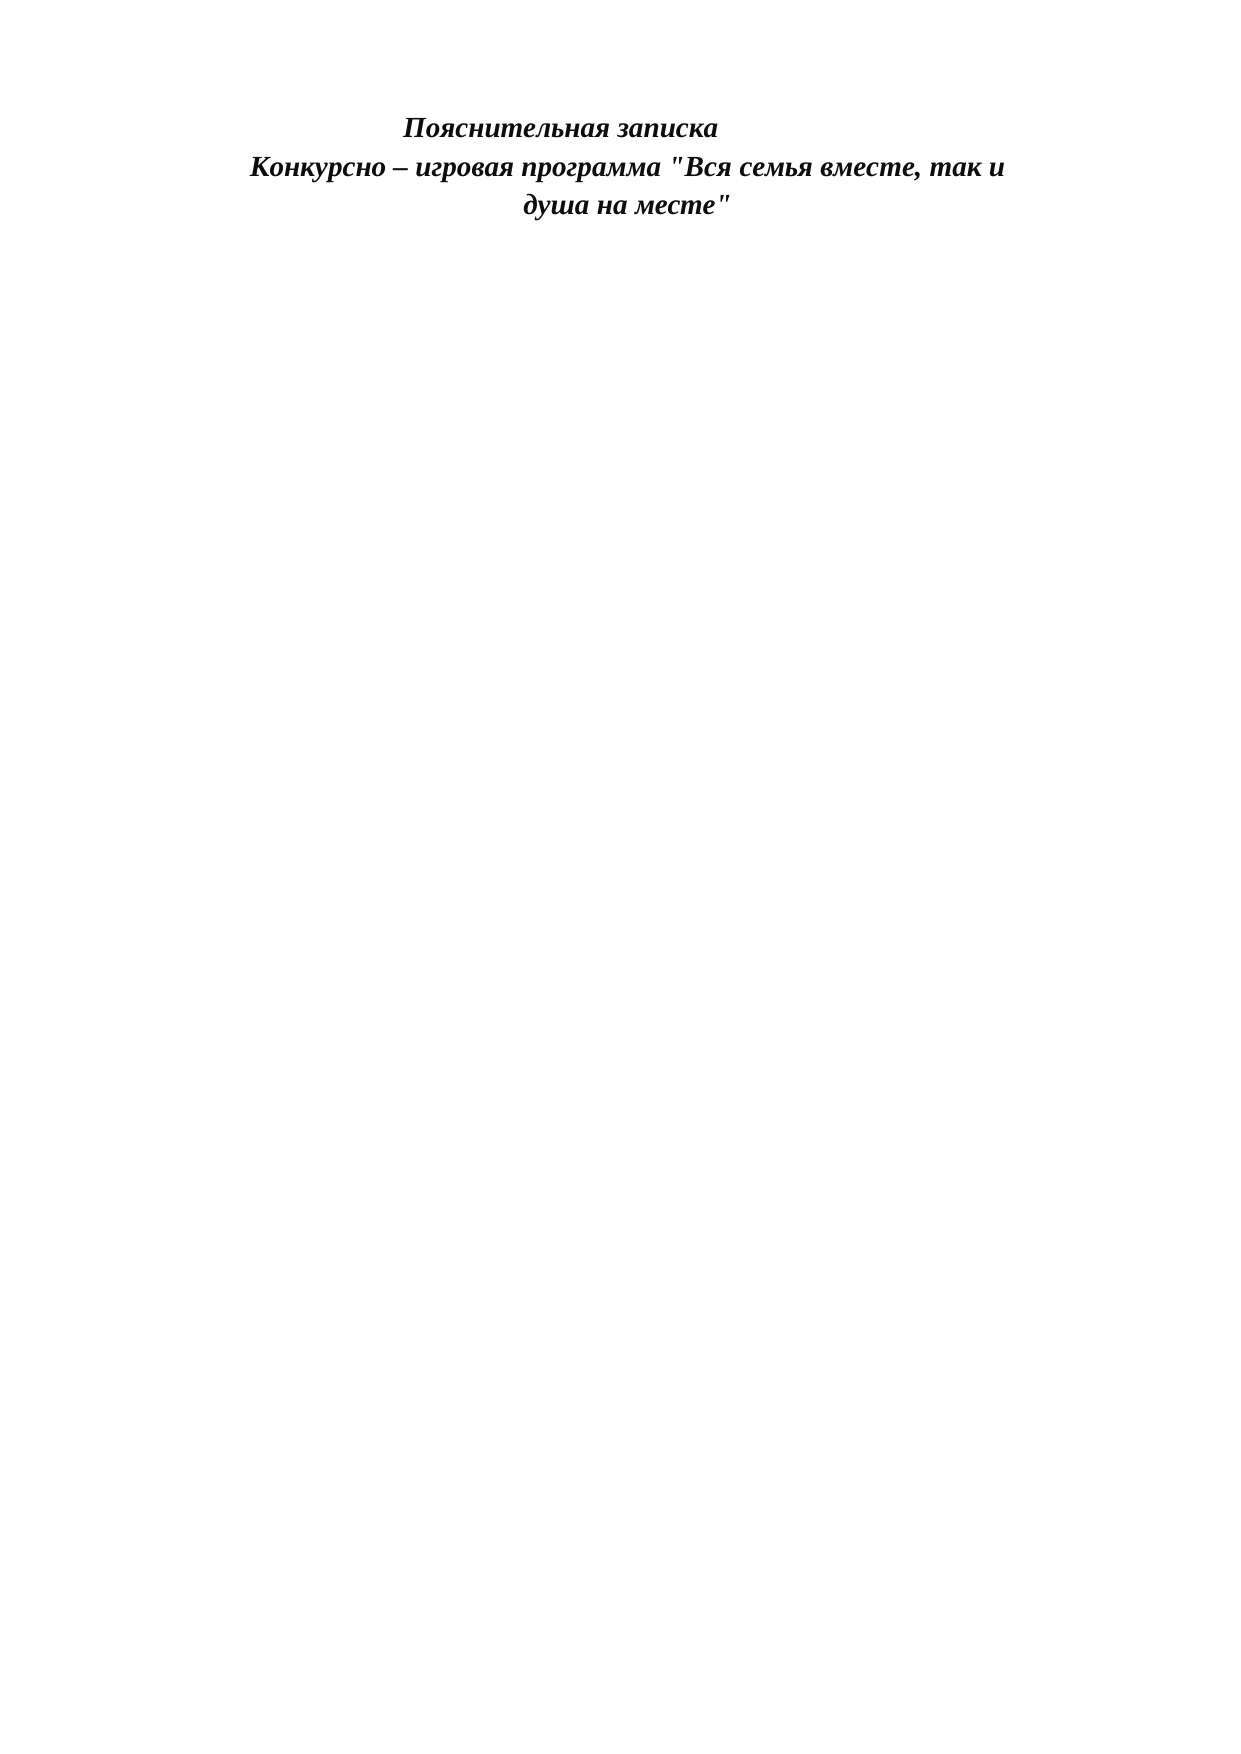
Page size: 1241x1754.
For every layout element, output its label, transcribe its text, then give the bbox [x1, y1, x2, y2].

text Конкурсно – игровая программа "Вся семья вместе, так и душа на месте" [225, 149, 1029, 221]
text Пояснительная записка [92, 110, 1029, 144]
